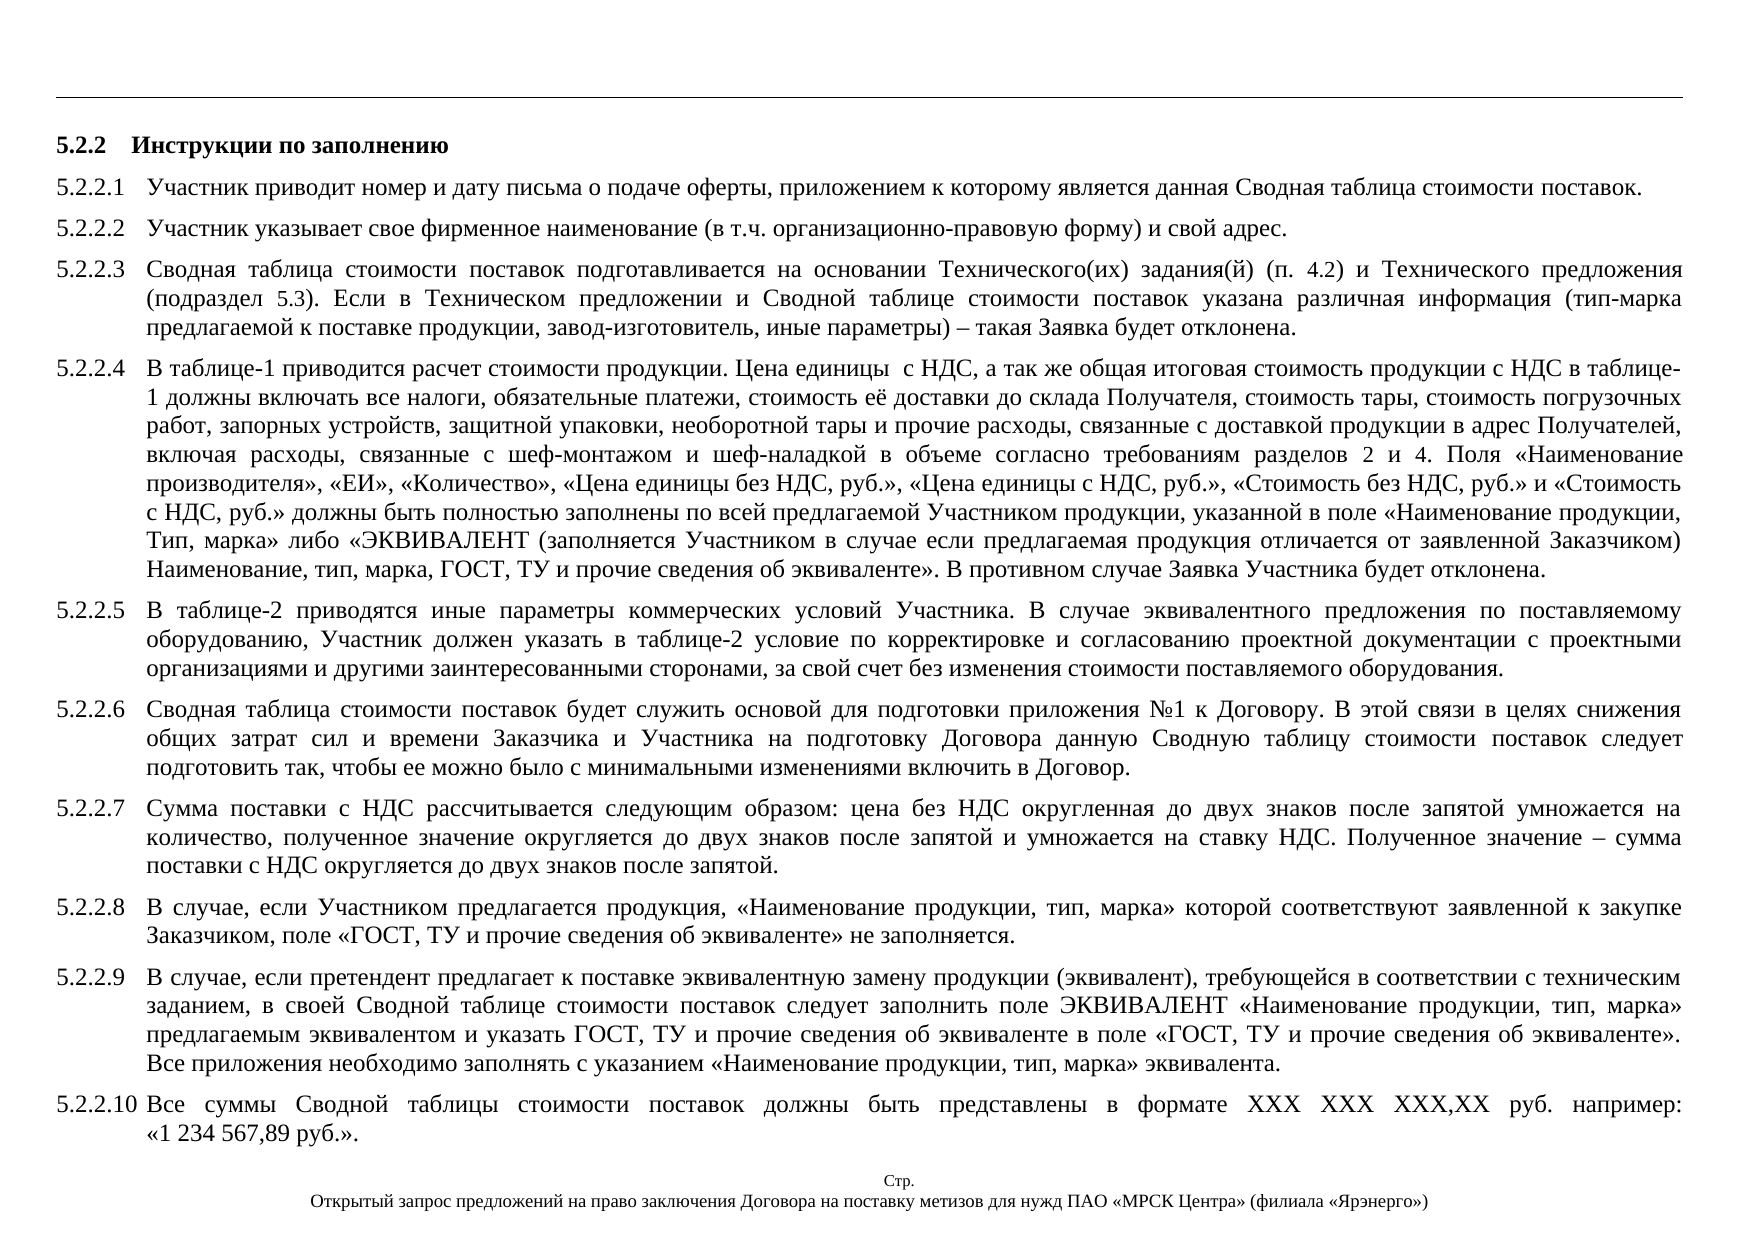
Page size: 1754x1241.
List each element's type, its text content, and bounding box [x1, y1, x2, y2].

list В случае, если претендент предлагает к поставке эквивалентную замену продукции (эквивалент), требующейся в соответствии с техническим заданием, в своей Сводной таблице стоимости поставок следует заполнить поле ЭКВИВАЛЕНТ «Наименование продукции, тип, марка» предлагаемым эквивалентом и указать ГОСТ, ТУ и прочие сведения об эквиваленте в поле «ГОСТ, ТУ и прочие сведения об эквиваленте». Все приложения необходимо заполнять с указанием «Наименование продукции, тип, марка» эквивалента. [56, 962, 1683, 1077]
list Участник приводит номер и дату письма о подаче оферты, приложением к которому является данная Сводная таблица стоимости поставок. [56, 172, 1683, 201]
list В случае, если Участником предлагается продукция, «Наименование продукции, тип, марка» которой соответствуют заявленной к закупке Заказчиком, поле «ГОСТ, ТУ и прочие сведения об эквиваленте» не заполняется. [56, 892, 1683, 949]
list Участник указывает свое фирменное наименование (в т.ч. организационно-правовую форму) и свой адрес. [56, 213, 1683, 242]
list Сводная таблица стоимости поставок будет служить основой для подготовки приложения №1 к Договору. В этой связи в целях снижения общих затрат сил и времени Заказчика и Участника на подготовку Договора данную Сводную таблицу стоимости поставок следует подготовить так, чтобы ее можно было с минимальными изменениями включить в Договор. [56, 694, 1683, 781]
list В таблице-1 приводится расчет стоимости продукции. Цена единицы с НДС, а так же общая итоговая стоимость продукции с НДС в таблице-1 должны включать все налоги, обязательные платежи, стоимость её доставки до склада Получателя, стоимость тары, стоимость погрузочных работ, запорных устройств, защитной упаковки, необоротной тары и прочие расходы, связанные с доставкой продукции в адрес Получателей, включая расходы, связанные с шеф-монтажом и шеф-наладкой в объеме согласно требованиям разделов 2 и 4. Поля «Наименование производителя», «ЕИ», «Количество», «Цена единицы без НДС, руб.», «Цена единицы с НДС, руб.», «Стоимость без НДС, руб.» и «Стоимость с НДС, руб.» должны быть полностью заполнены по всей предлагаемой Участником продукции, указанной в поле «Наименование продукции, Тип, марка» либо «ЭКВИВАЛЕНТ (заполняется Участником в случае если предлагаемая продукция отличается от заявленной Заказчиком) Наименование, тип, марка, ГОСТ, ТУ и прочие сведения об эквиваленте». В противном случае Заявка Участника будет отклонена. [56, 353, 1683, 583]
list Сумма поставки с НДС рассчитывается следующим образом: цена без НДС округленная до двух знаков после запятой умножается на количество, полученное значение округляется до двух знаков после запятой и умножается на ставку НДС. Полученное значение – сумма поставки с НДС округляется до двух знаков после запятой. [56, 793, 1683, 879]
list В таблице-2 приводятся иные параметры коммерческих условий Участника. В случае эквивалентного предложения по поставляемому оборудованию, Участник должен указать в таблице-2 условие по корректировке и согласованию проектной документации с проектными организациями и другими заинтересованными сторонами, за свой счет без изменения стоимости поставляемого оборудования. [56, 596, 1683, 682]
subtitle Инструкции по заполнению [56, 131, 1683, 159]
list Все суммы Сводной таблицы стоимости поставок должны быть представлены в формате XXX XXX XXX,XX руб. например: «1 234 567,89 руб.». [56, 1089, 1683, 1147]
list Сводная таблица стоимости поставок подготавливается на основании Технического(их) задания(й) (п. 4.2) и Технического предложения (подраздел 5.3). Если в Техническом предложении и Сводной таблице стоимости поставок указана различная информация (тип-марка предлагаемой к поставке продукции, завод-изготовитель, иные параметры) – такая Заявка будет отклонена. [56, 254, 1683, 341]
